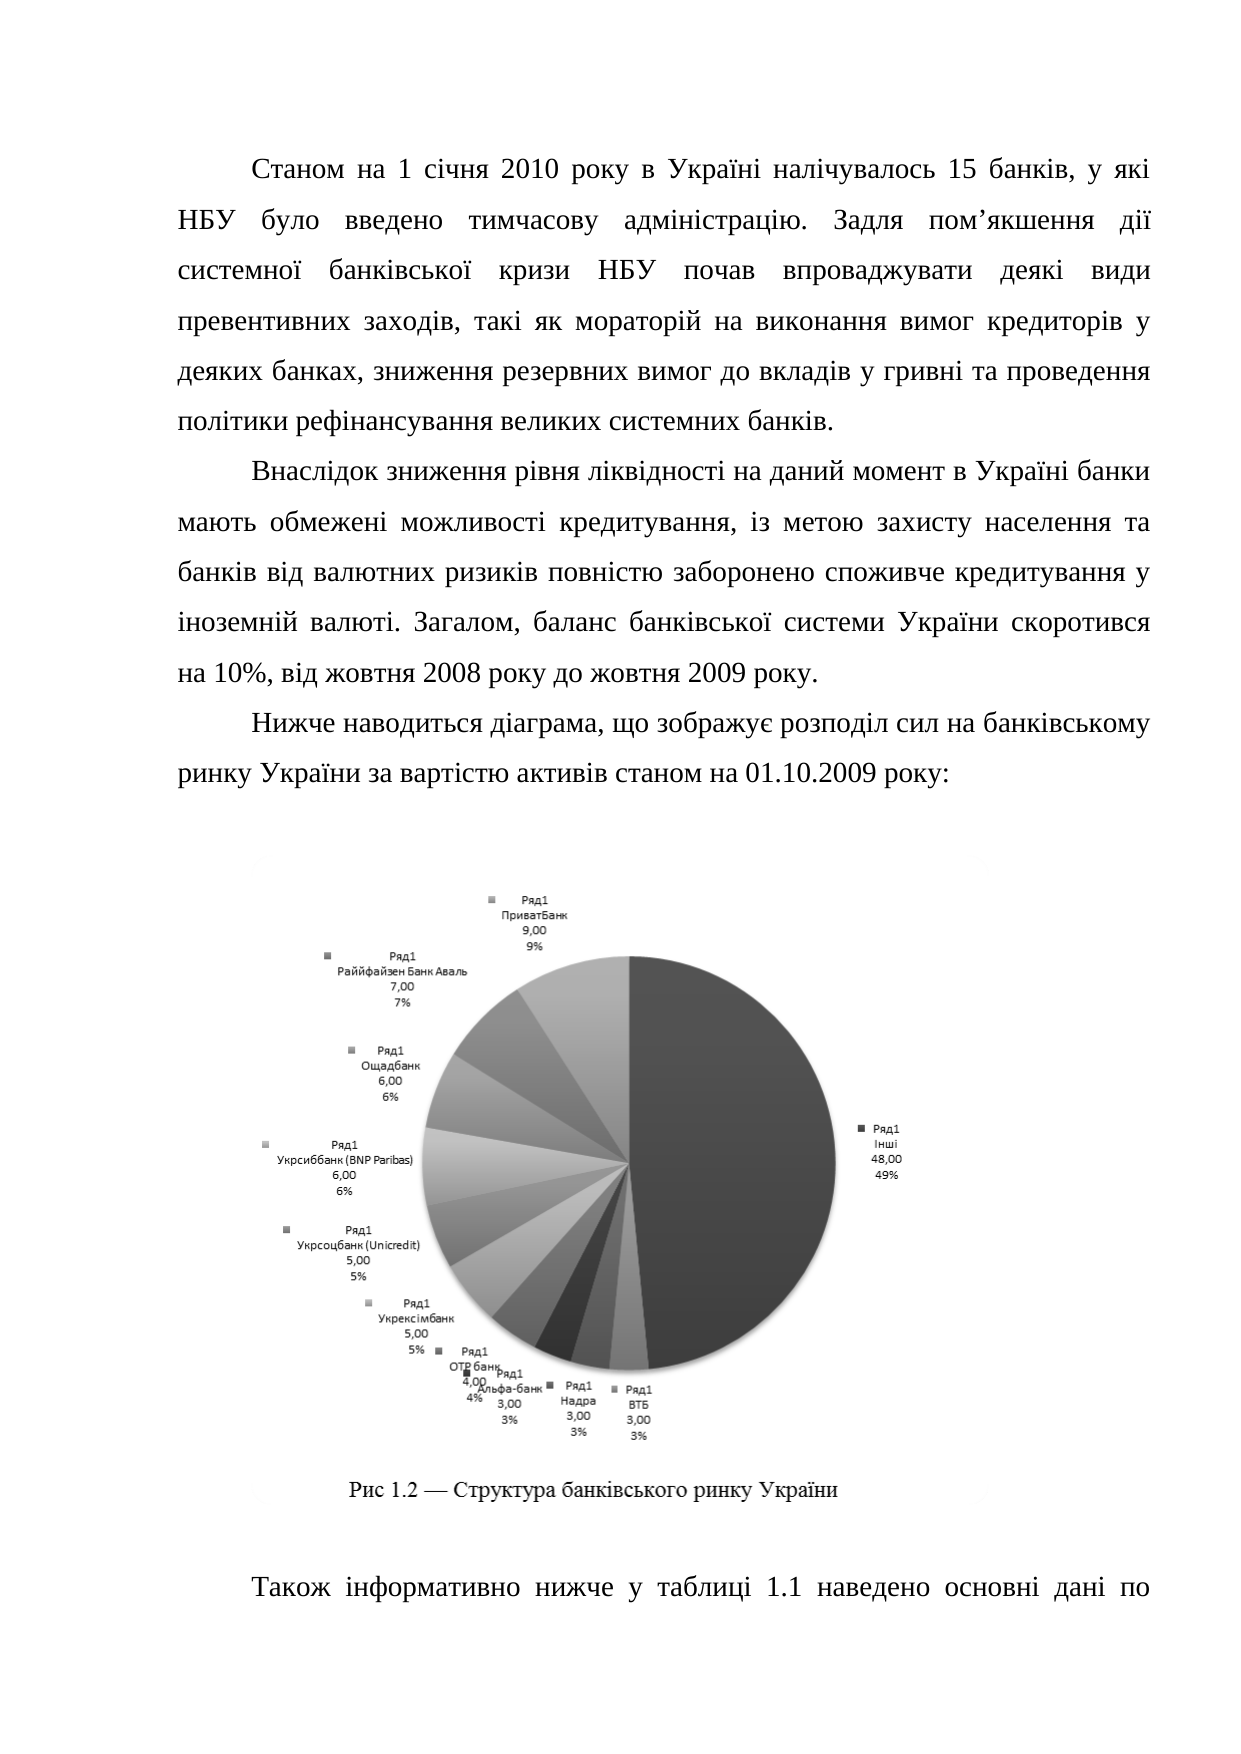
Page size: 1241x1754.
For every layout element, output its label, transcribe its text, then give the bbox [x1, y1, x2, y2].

text Нижче наводиться діаграма, що зображує розподіл сил на банківському ринку України за вартістю активів станом на 01.10.2009 року: [177, 705, 1152, 789]
text Внаслідок зниження рівня ліквідності на даний момент в Україні банки мають обмежені можливості кредитування, із метою захисту населення та банків від валютних ризиків повністю заборонено споживче кредитування у іноземній валюті. Загалом, баланс банківської системи України скоротився на 10%, від жовтня 2008 року до жовтня 2009 року. [177, 453, 1152, 688]
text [177, 1569, 1152, 1602]
text Станом на 1 січня 2010 року в Україні налічувалось 15 банків, у які НБУ було введено тимчасову адміністрацію. Задля пом’якшення дії системної банківської кризи НБУ почав впроваджувати деякі види превентивних заходів, такі як мораторій на виконання вимог кредиторів у деяких банках, зниження резервних вимог до вкладів у гривні та проведення політики рефінансування великих системних банків. [177, 152, 1152, 437]
picture [251, 855, 989, 1505]
